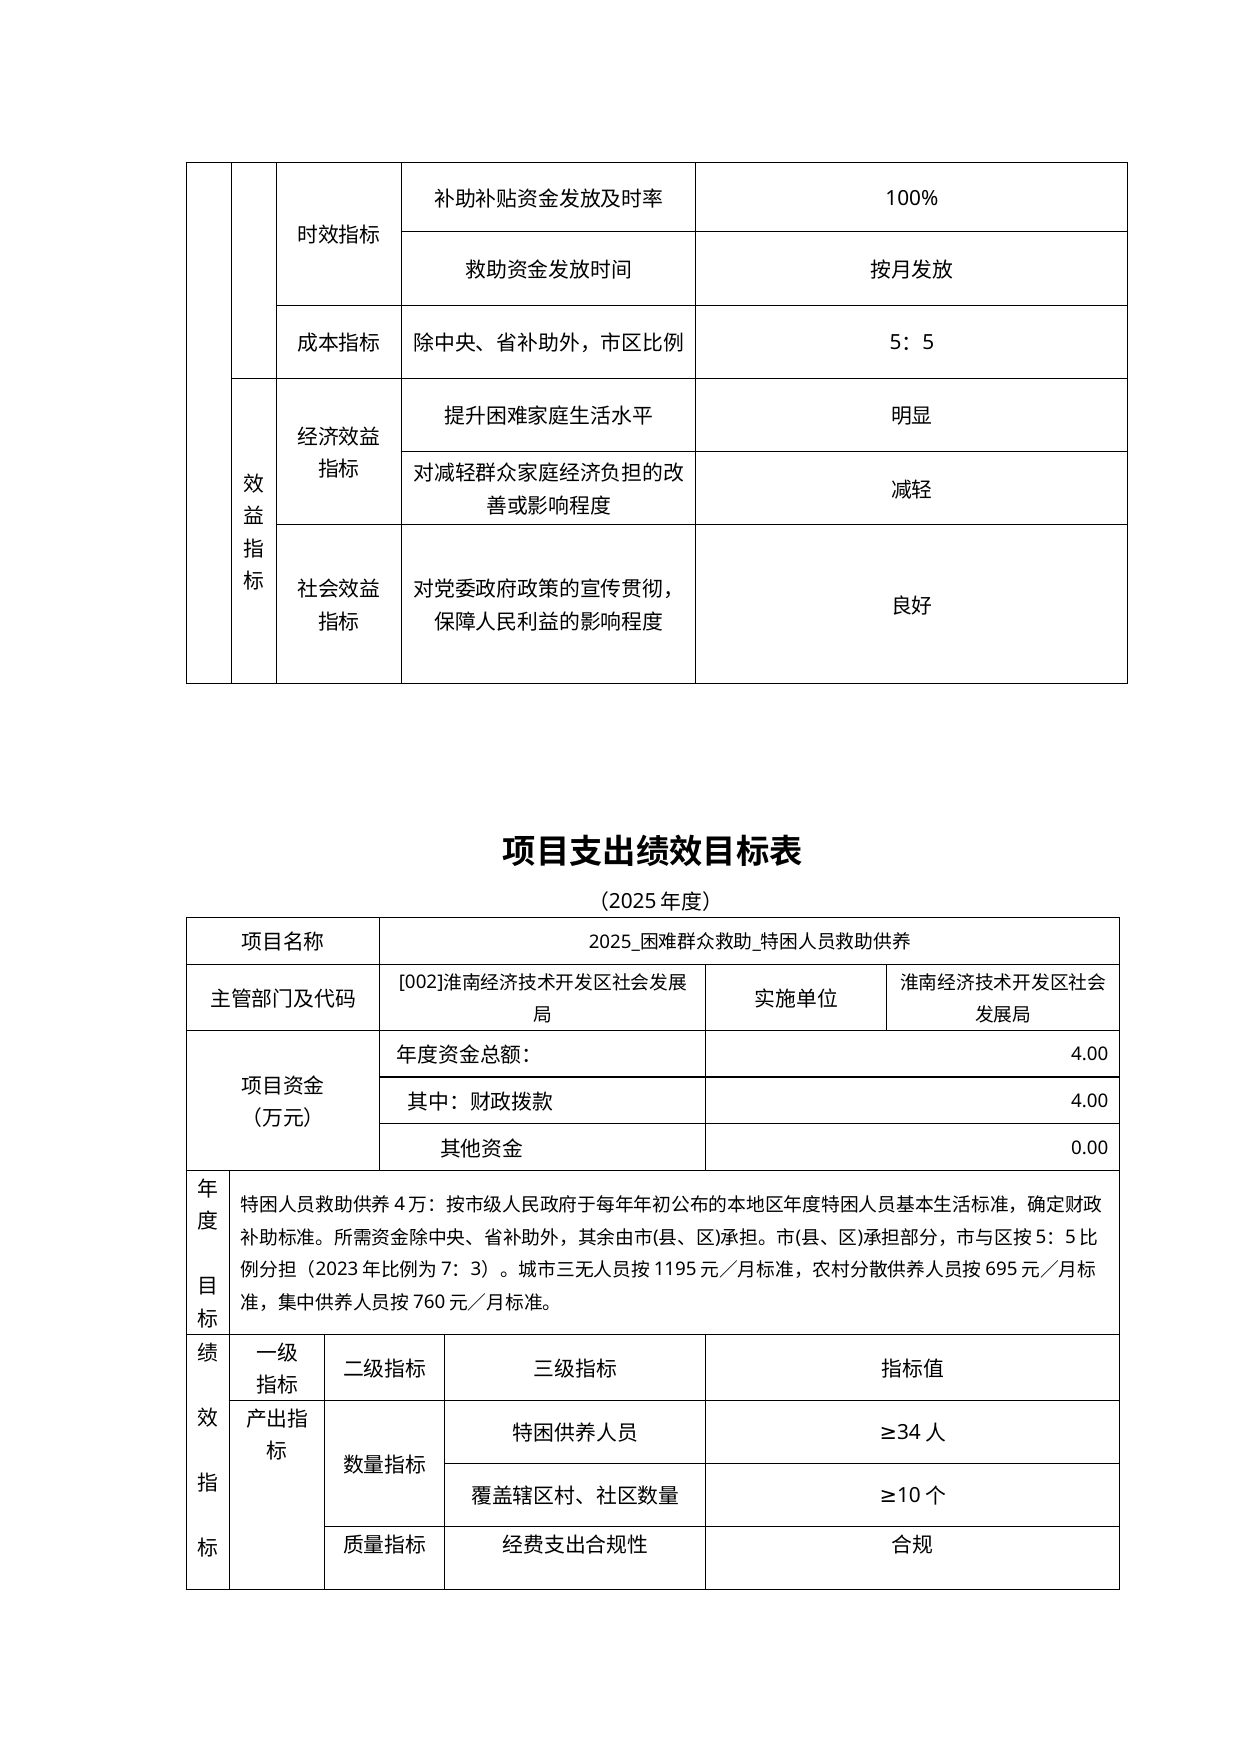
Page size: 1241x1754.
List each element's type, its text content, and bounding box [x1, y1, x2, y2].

table_cell 5：5 [696, 306, 1127, 378]
table_cell 质量指标 [325, 1527, 444, 1589]
table_cell 合规 [706, 1527, 1119, 1589]
table_cell 效益指标 [232, 379, 276, 683]
table_cell 项目名称 [187, 918, 379, 964]
table_cell 年度资金总额： [380, 1031, 705, 1076]
table_cell 减轻 [696, 452, 1127, 524]
table_cell 特困供养人员 [445, 1401, 705, 1463]
table_cell 特困人员救助供养4万：按市级人民政府于每年年初公布的本地区年度特困人员基本生活标准，确定财政补助标准。所需资金除中央、省补助外，其余由市(县、区)承担。市(县、区)承担部分，市与区按5：5比例分担（2023年比例为7：3）。城市三无人员按1195元／月标准，农村分散供养人员按695元／月标准，集中供养人员按760元／月标准。 [230, 1171, 1119, 1333]
table_cell 良好 [696, 525, 1127, 683]
table_cell 4.00 [706, 1031, 1119, 1076]
table_cell 对党委政府政策的宣传贯彻，保障人民利益的影响程度 [402, 525, 695, 683]
table_cell ≥34人 [706, 1401, 1119, 1463]
table_cell 补助补贴资金发放及时率 [402, 163, 695, 231]
table_header 项目支出绩效目标表 [186, 814, 1119, 884]
table_cell 其他资金 [380, 1124, 705, 1170]
table_cell 对减轻群众家庭经济负担的改善或影响程度 [402, 452, 695, 524]
table_cell 4.00 [706, 1078, 1119, 1123]
table_cell 年度 目标 [187, 1171, 229, 1333]
table_cell 一级 指标 [230, 1335, 324, 1399]
table_cell 100% [696, 163, 1127, 231]
table_cell 覆盖辖区村、社区数量 [445, 1464, 705, 1526]
table_cell 明显 [696, 379, 1127, 451]
table_cell 提升困难家庭生活水平 [402, 379, 695, 451]
table_cell 除中央、省补助外，市区比例 [402, 306, 695, 378]
table_cell 社会效益指标 [277, 525, 401, 683]
table_cell 成本指标 [277, 306, 401, 378]
table_cell 救助资金发放时间 [402, 232, 695, 304]
table_cell 数量指标 [325, 1401, 444, 1526]
table_cell 时效指标 [277, 163, 401, 304]
table_cell ≥10个 [706, 1464, 1119, 1526]
table_cell 指标值 [706, 1335, 1119, 1399]
table_cell 绩 效 指 标 [187, 1335, 229, 1589]
table_cell 三级指标 [445, 1335, 705, 1399]
table_cell 经济效益指标 [277, 379, 401, 524]
table_cell 实施单位 [706, 965, 886, 1030]
table_cell 项目资金 （万元） [187, 1031, 379, 1170]
table_cell 产出指标 [230, 1401, 324, 1589]
table_cell 经费支出合规性 [445, 1527, 705, 1589]
table_cell 其中：财政拨款 [380, 1078, 705, 1123]
table_cell 主管部门及代码 [187, 965, 379, 1030]
table_cell 0.00 [706, 1124, 1119, 1170]
table_cell [002]淮南经济技术开发区社会发展局 [380, 965, 705, 1030]
table_cell 2025_困难群众救助_特困人员救助供养 [380, 918, 1119, 964]
table_cell 二级指标 [325, 1335, 444, 1399]
table_cell 淮南经济技术开发区社会发展局 [887, 965, 1119, 1030]
table_cell 按月发放 [696, 232, 1127, 304]
table_cell （2025年度） [186, 884, 1119, 917]
